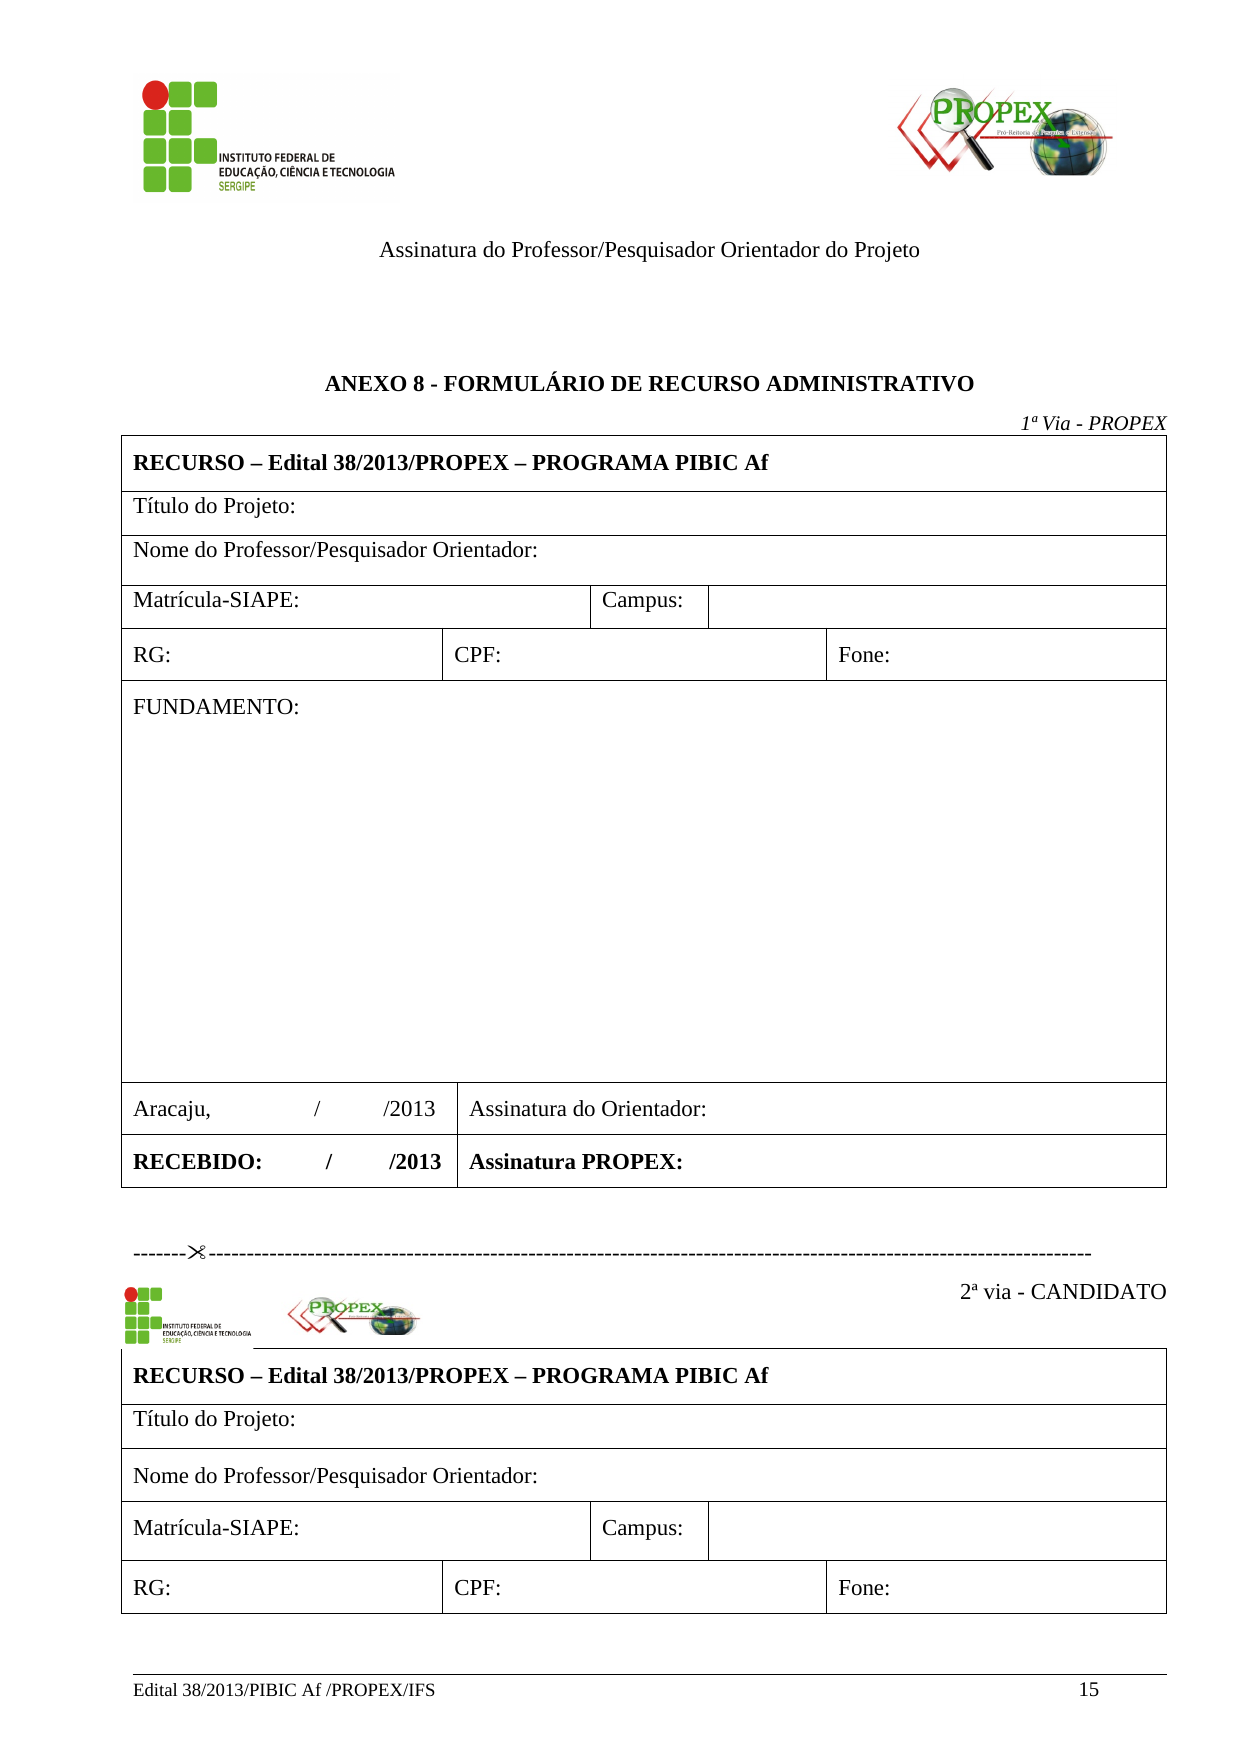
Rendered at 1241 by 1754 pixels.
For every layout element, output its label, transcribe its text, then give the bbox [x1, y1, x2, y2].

table_cell [709, 1502, 1166, 1560]
table_cell Assinatura PROPEX: [458, 1135, 1166, 1187]
table_cell RECEBIDO: / /2013 [122, 1135, 457, 1187]
text Assinatura do Professor/Pesquisador Orientador do Projeto [133, 236, 1167, 263]
table_cell CPF: [443, 1561, 826, 1612]
table_cell RG: [122, 629, 442, 680]
table_cell [709, 586, 1166, 627]
table_header RECURSO – Edital 38/2013/PROPEX – PROGRAMA PIBIC Af [122, 1349, 1166, 1404]
text ANEXO 8 - FORMULÁRIO DE RECURSO ADMINISTRATIVO [133, 370, 1167, 396]
table_cell Campus: [591, 586, 708, 627]
table_cell CPF: [443, 629, 826, 680]
table_cell Assinatura do Orientador: [458, 1083, 1166, 1134]
table_cell Título do Projeto: [122, 1405, 1166, 1448]
table_cell Aracaju, / /2013 [122, 1083, 457, 1134]
picture [887, 74, 1117, 176]
table_cell Nome do Professor/Pesquisador Orientador: [122, 536, 1166, 585]
table_cell Fone: [827, 629, 1166, 680]
table_cell Campus: [591, 1502, 708, 1560]
table_cell Título do Projeto: [122, 492, 1166, 535]
table_cell Fone: [827, 1561, 1166, 1612]
table_header RECURSO – Edital 38/2013/PROPEX – PROGRAMA PIBIC Af [122, 436, 1166, 491]
text --------------------------------------------------------------------------------------------------------------------------- [133, 1239, 1167, 1266]
picture [132, 73, 401, 203]
text 1ª Via - PROPEX [133, 411, 1167, 435]
table_cell RG: [122, 1561, 442, 1612]
text 2ª via - CANDIDATO [133, 1278, 1167, 1304]
picture [281, 1291, 423, 1335]
table_cell Nome do Professor/Pesquisador Orientador: [122, 1449, 1166, 1501]
table_cell Matrícula-SIAPE: [122, 1502, 590, 1560]
picture [119, 1283, 254, 1349]
table_cell FUNDAMENTO: [122, 681, 1166, 1082]
table_cell Matrícula-SIAPE: [122, 586, 590, 627]
